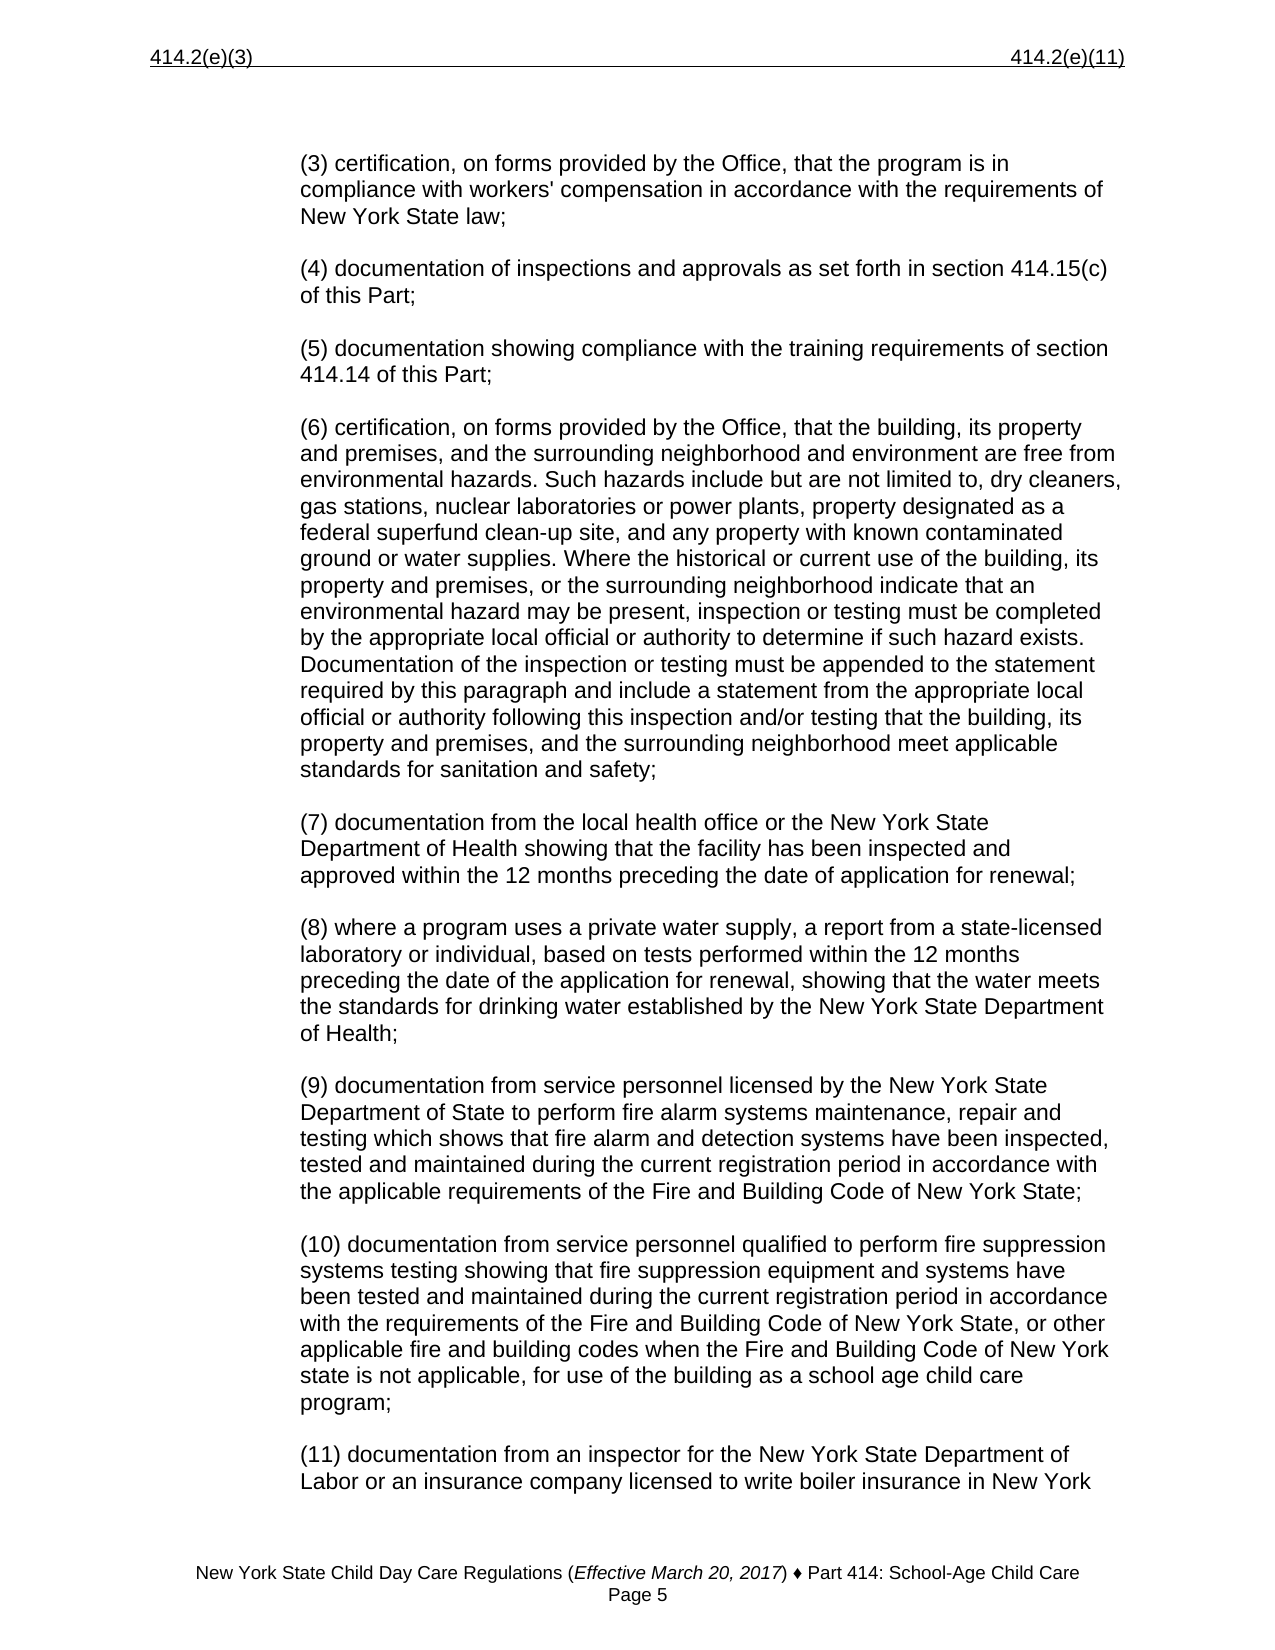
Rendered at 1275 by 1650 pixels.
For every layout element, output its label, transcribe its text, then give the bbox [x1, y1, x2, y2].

text (8) where a program uses a private water supply, a report from a state-licensed laboratory or individual, based on tests performed within the 12 months preceding the date of the application for renewal, showing that the water meets the standards for drinking water established by the New York State Department of Health; [300, 914, 1125, 1046]
text (5) documentation showing compliance with the training requirements of section 414.14 of this Part; [300, 334, 1125, 387]
text (3) certification, on forms provided by the Office, that the program is in compliance with workers' compensation in accordance with the requirements of New York State law; [300, 150, 1125, 229]
text (11) documentation from an inspector for the New York State Department of Labor or an insurance company licensed to write boiler insurance in New York [300, 1441, 1112, 1494]
text (7) documentation from the local health office or the New York State Department of Health showing that the facility has been inspected and approved within the 12 months preceding the date of application for renewal; [300, 809, 1112, 888]
text (9) documentation from service personnel licensed by the New York State Department of State to perform fire alarm systems maintenance, repair and testing which shows that fire alarm and detection systems have been inspected, tested and maintained during the current registration period in accordance with the applicable requirements of the Fire and Building Code of New York State; [300, 1072, 1125, 1204]
text (6) certification, on forms provided by the Office, that the building, its property and premises, and the surrounding neighborhood and environment are free from environmental hazards. Such hazards include but are not limited to, dry cleaners, gas stations, nuclear laboratories or power plants, property designated as a federal superfund clean-up site, and any property with known contaminated ground or water supplies. Where the historical or current use of the building, its property and premises, or the surrounding neighborhood indicate that an environmental hazard may be present, inspection or testing must be completed by the appropriate local official or authority to determine if such hazard exists. Documentation of the inspection or testing must be appended to the statement required by this paragraph and include a statement from the appropriate local official or authority following this inspection and/or testing that the building, its property and premises, and the surrounding neighborhood meet applicable standards for sanitation and safety; [300, 413, 1125, 782]
text (10) documentation from service personnel qualified to perform fire suppression systems testing showing that fire suppression equipment and systems have been tested and maintained during the current registration period in accordance with the requirements of the Fire and Building Code of New York State, or other applicable fire and building codes when the Fire and Building Code of New York state is not applicable, for use of the building as a school age child care program; [300, 1231, 1112, 1415]
text (4) documentation of inspections and approvals as set forth in section 414.15(c) of this Part; [300, 255, 1125, 308]
